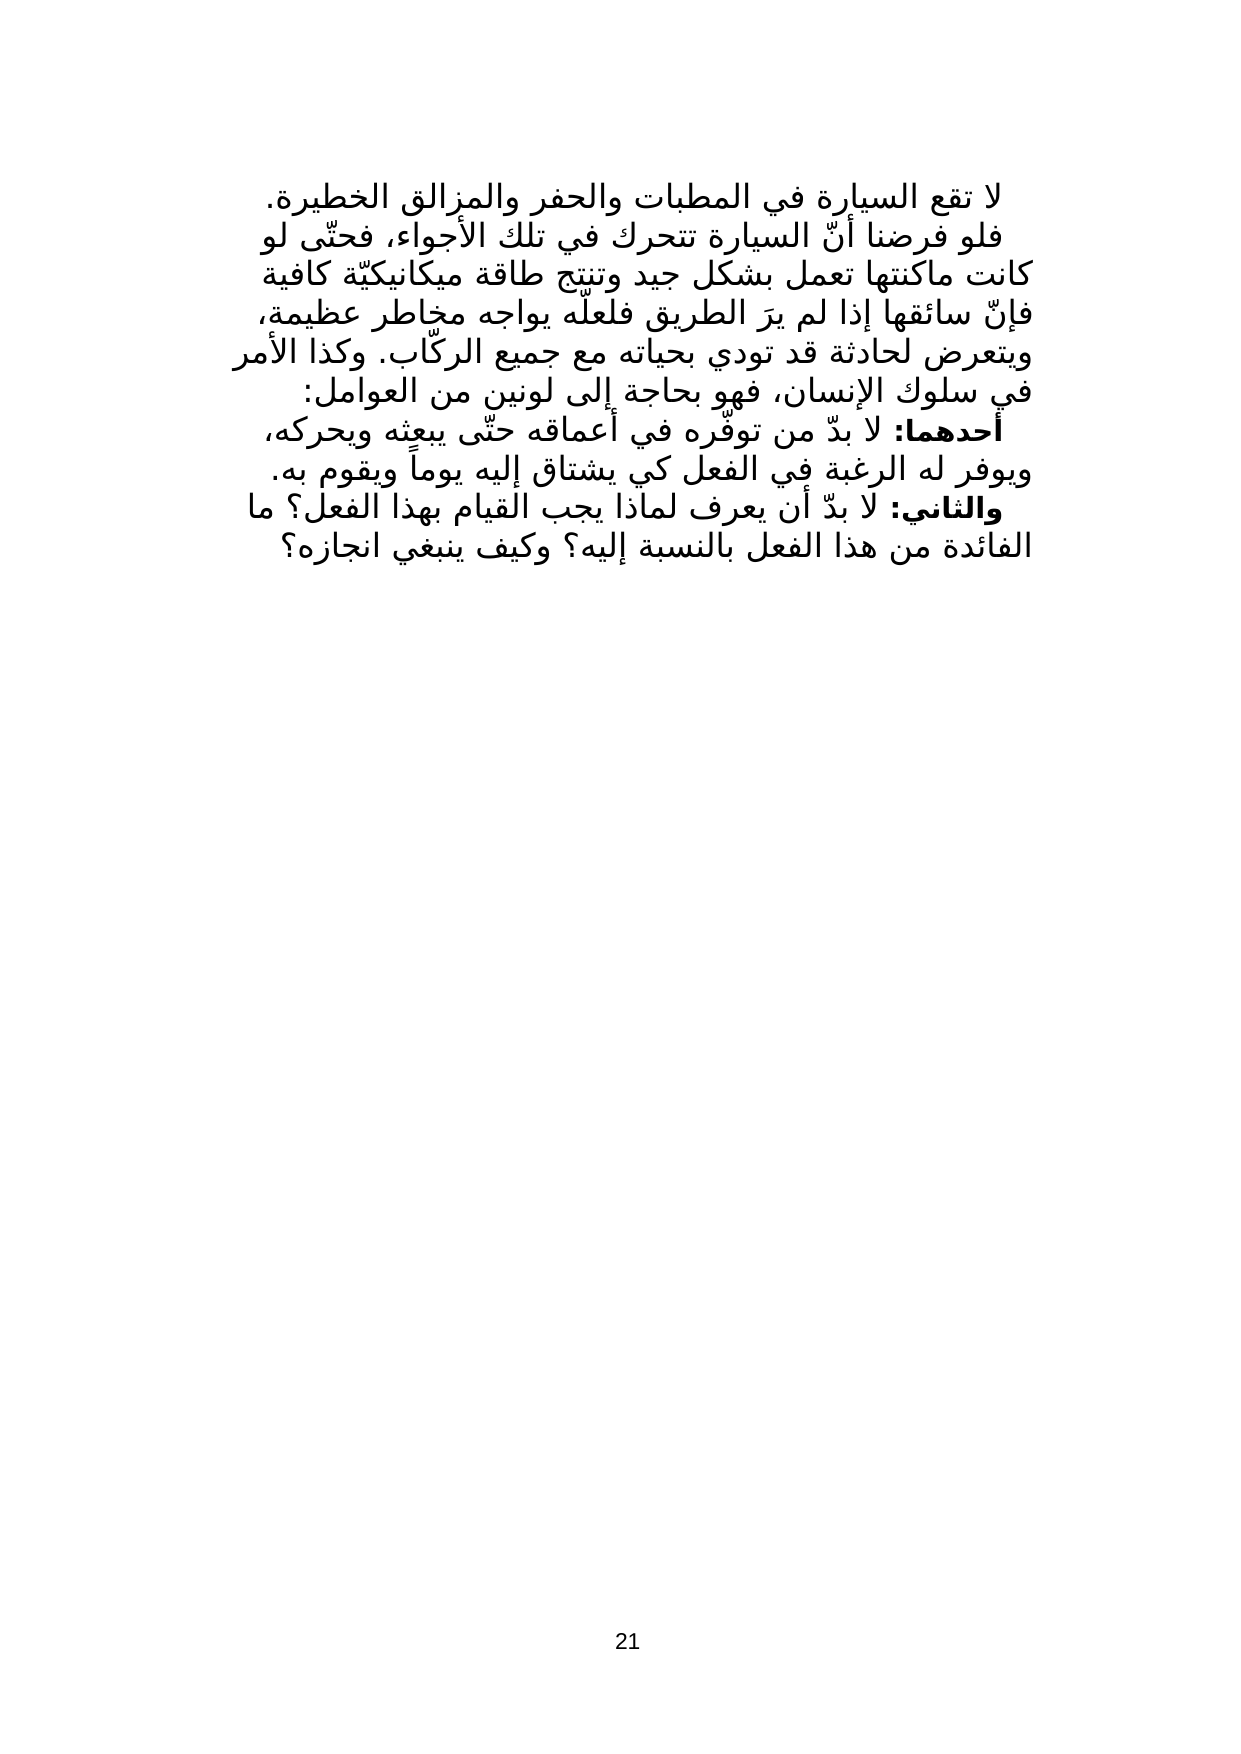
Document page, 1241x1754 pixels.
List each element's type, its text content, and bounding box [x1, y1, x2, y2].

text فلو فرضنا أنّ السيارة تتحرك في تلك الأجواء، فحتّى لو كانت ماكنتها تعمل بشكل جيد وتنتج طاقة ميكانيكيّة كافية فإنّ سائقها إذا لم يرَ الطريق فلعلّه يواجه مخاطر عظيمة، ويتعرض لحادثة قد تودي بحياته مع جميع الركّاب. وكذا الأمر في سلوك الإنسان، فهو بحاجة إلى لونين من العوامل: [222, 216, 1033, 410]
text أحدهما: لا بدّ من توفّره في أعماقه حتّى يبعثه ويحركه، ويوفر له الرغبة في الفعل كي يشتاق إليه يوماً ويقوم به. [222, 410, 1033, 488]
text والثاني: لا بدّ أن يعرف لماذا يجب القيام بهذا الفعل؟ ما الفائدة من هذا الفعل بالنسبة إليه؟ وكيف ينبغي انجازه؟ [222, 488, 1033, 566]
text لا تقع السيارة في المطبات والحفر والمزالق الخطيرة. [222, 177, 1033, 216]
